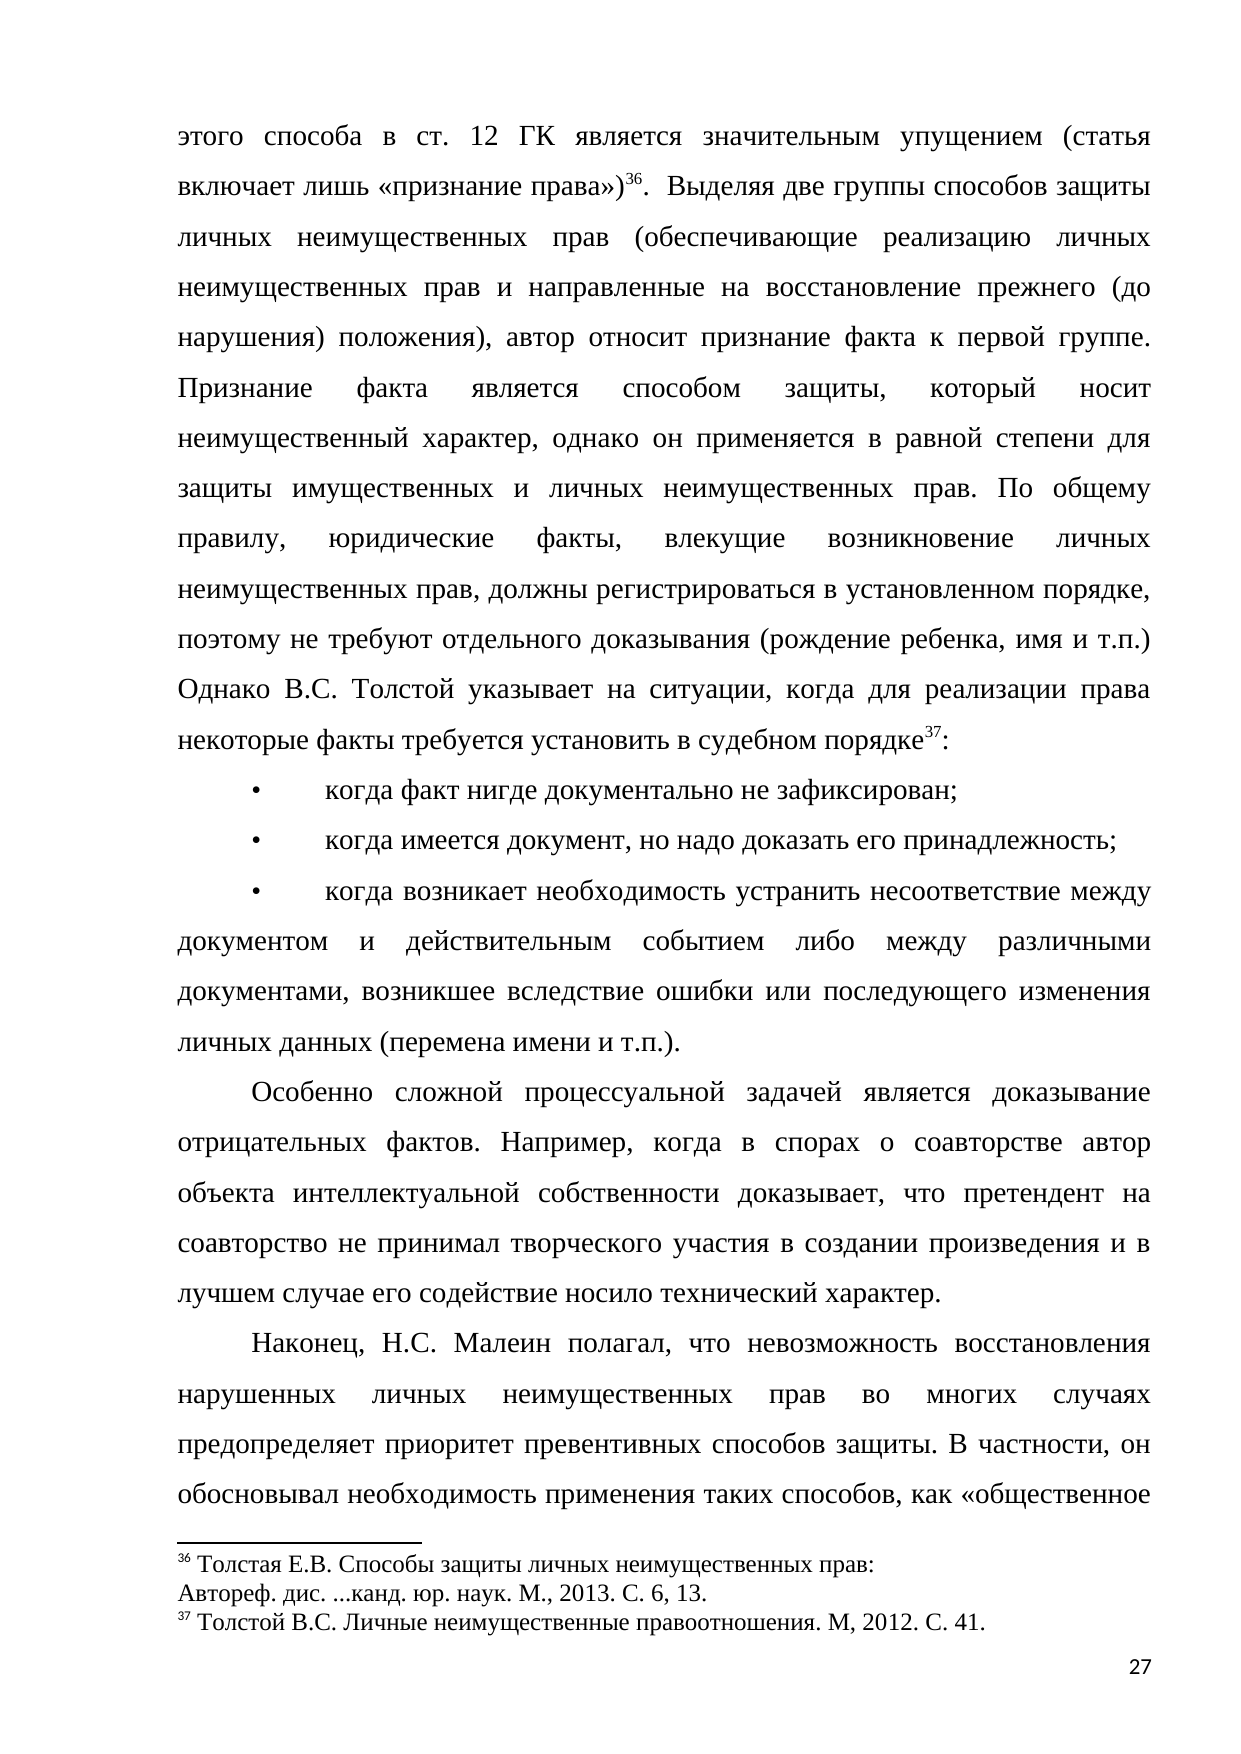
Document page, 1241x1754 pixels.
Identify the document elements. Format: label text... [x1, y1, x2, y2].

list когда имеется документ, но надо доказать его принадлежность; [177, 822, 1152, 856]
list когда возникает необходимость устранить несоответствие между документом и действительным событием либо между различными документами, возникшее вследствие ошибки или последующего изменения личных данных (перемена имени и т.п.). [177, 873, 1152, 1057]
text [177, 1326, 1152, 1510]
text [177, 118, 1152, 755]
list когда факт нигде документально не зафиксирован; [177, 772, 1152, 806]
text Особенно сложной процессуальной задачей является доказывание отрицательных фактов. Например, когда в спорах о соавторстве автор объекта интеллектуальной собственности доказывает, что претендент на соавторство не принимал творческого участия в создании произведения и в лучшем случае его содействие носило технический характер. [177, 1074, 1152, 1309]
